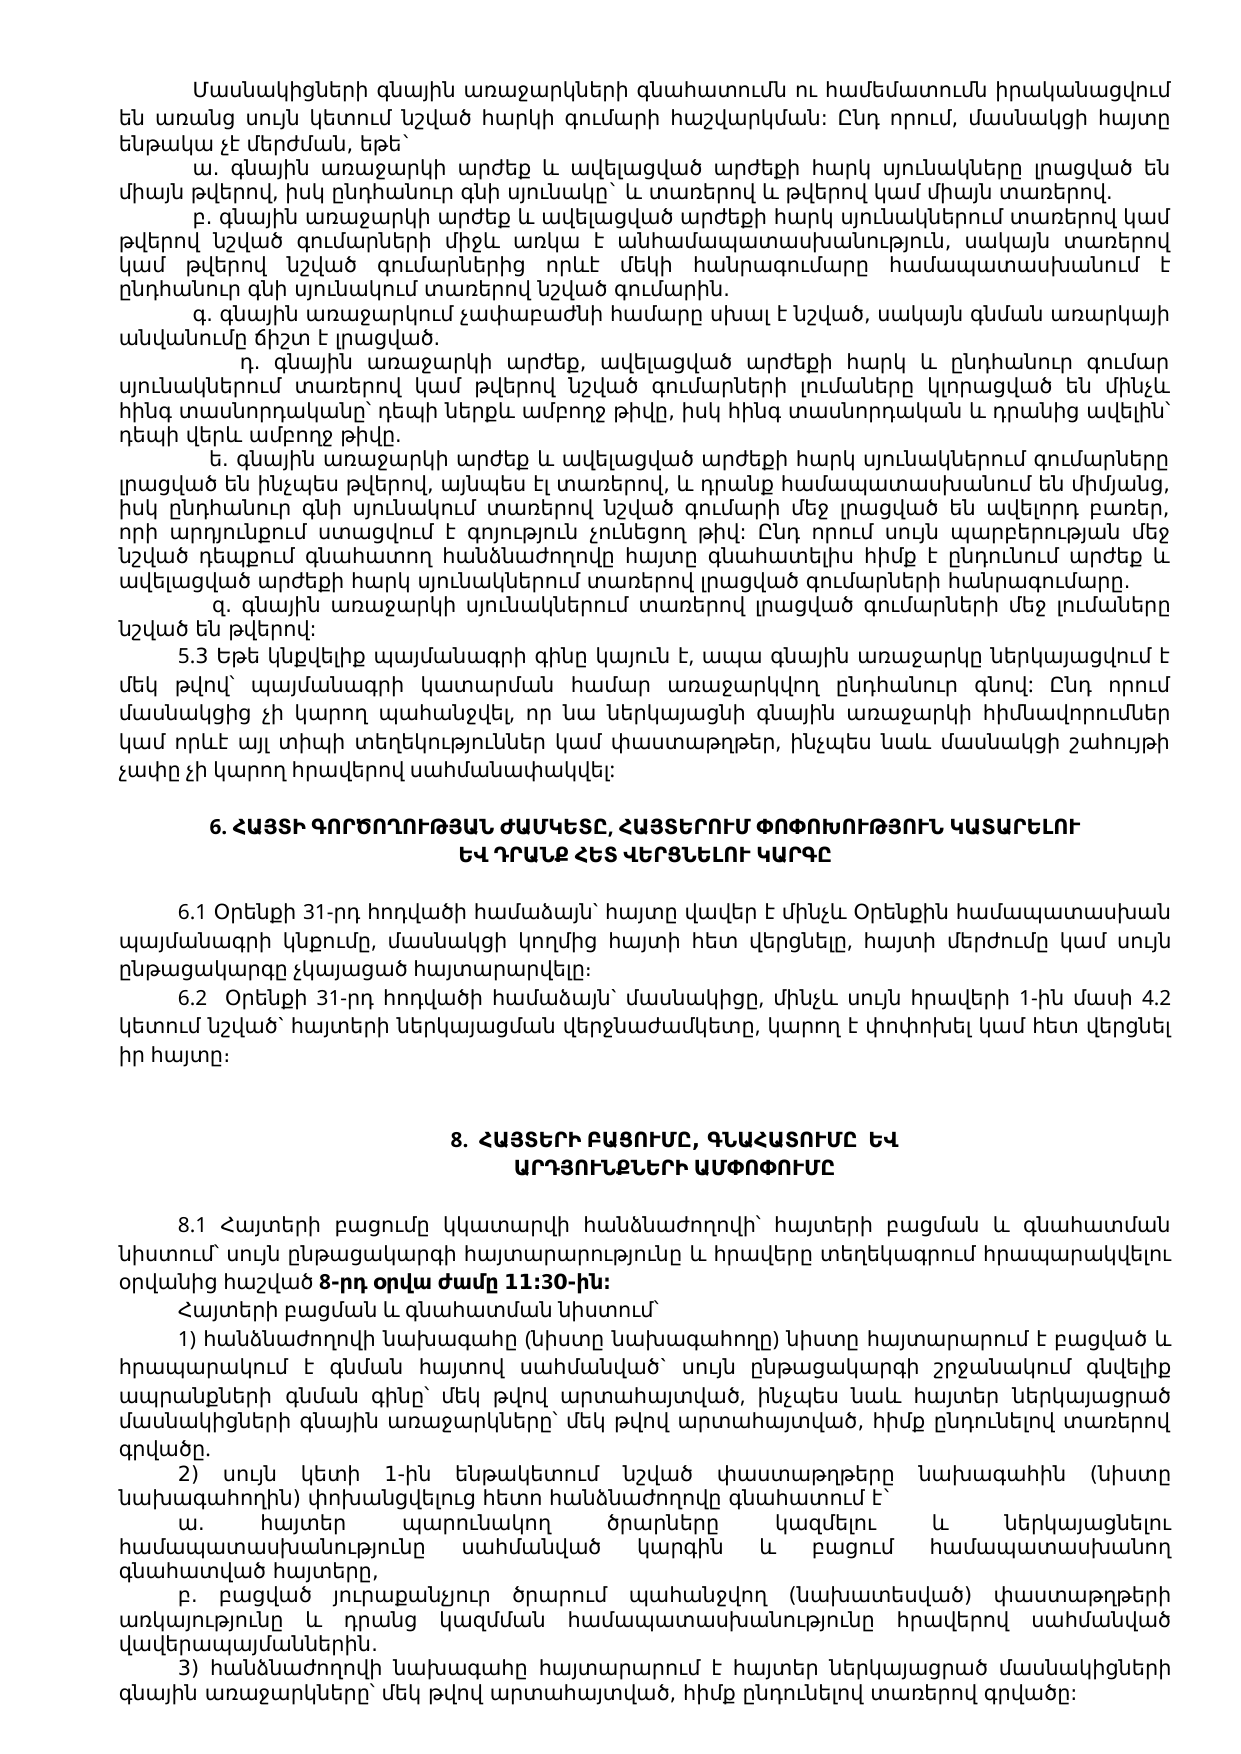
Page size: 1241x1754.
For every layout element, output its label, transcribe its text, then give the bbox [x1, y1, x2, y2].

text ԱՐԴՅՈՒՆՔՆԵՐԻ ԱՄՓՈՓՈՒՄԸ [118, 1153, 1171, 1182]
text 1) հանձնաժողովի նախագահը (նիստը նախագահողը) նիստը հայտարարում է բացված և հրապարակում է գնման հայտով սահմանված` սույն ընթացակարգի շրջանակում գնվելիք ապրանքների գնման գինը՝ մեկ թվով արտահայտված, ինչպես նաև հայտեր ներկայացրած մասնակիցների գնային առաջարկները՝ մեկ թվով արտահայտված, հիմք ընդունելով տառերով գրվածը. [118, 1324, 1171, 1462]
text զ. գնային առաջարկի սյունակներում տառերով լրացված գումարների մեջ լումաները նշված են թվերով: [118, 593, 1171, 642]
text 2) սույն կետի 1-ին ենթակետում նշված փաստաթղթերը նախագահին (նիստը նախագահողին) փոխանցվելուց հետո հանձնաժողովը գնահատում է` [118, 1462, 1171, 1511]
text 6.1 Օրենքի 31-րդ հոդվածի համաձայն` հայտը վավեր է մինչև Օրենքին համապատասխան պայմանագրի կնքումը, մասնակցի կողմից հայտի հետ վերցնելը, հայտի մերժումը կամ սույն ընթացակարգը չկայացած հայտարարվելը։ [118, 897, 1171, 983]
text բ. գնային առաջարկի արժեք և ավելացված արժեքի հարկ սյունակներում տառերով կամ թվերով նշված գումարների միջև առկա է անհամապատասխանություն, սակայն տառերով կամ թվերով նշված գումարներից որևէ մեկի հանրագումարը համապատասխանում է ընդհանուր գնի սյունակում տառերով նշված գումարին. [118, 205, 1171, 302]
text ԵՎ ԴՐԱՆՔ ՀԵՏ ՎԵՐՑՆԵԼՈՒ ԿԱՐԳԸ [118, 841, 1171, 869]
text ա. հայտեր պարունակող ծրարները կազմելու և ներկայացնելու համապատասխանությունը սահմանված կարգին և բացում համապատասխանող գնահատված հայտերը, [118, 1511, 1171, 1583]
text 6.2 Օրենքի 31-րդ հոդվածի համաձայն` մասնակիցը, մինչև սույն հրավերի 1-ին մասի 4.2 կետում նշված` հայտերի ներկայացման վերջնաժամկետը, կարող է փոփոխել կամ հետ վերցնել իր հայտը։ [118, 983, 1171, 1068]
text 6. ՀԱՅՏԻ ԳՈՐԾՈՂՈՒԹՅԱՆ ԺԱՄԿԵՏԸ, ՀԱՅՏԵՐՈՒՄ ՓՈՓՈԽՈՒԹՅՈՒՆ ԿԱՏԱՐԵԼՈՒ [118, 812, 1171, 841]
text բ. բացված յուրաքանչյուր ծրարում պահանջվող (նախատեսված) փաստաթղթերի առկայությունը և դրանց կազմման համապատասխանությունը հրավերով սահմանված վավերապայմաններին. [118, 1583, 1171, 1656]
text դ. գնային առաջարկի արժեք, ավելացված արժեքի հարկ և ընդհանուր գումար սյունակներում տառերով կամ թվերով նշված գումարների լումաները կլորացված են մինչև հինգ տասնորդականը՝ դեպի ներքև ամբողջ թիվը, իսկ հինգ տասնորդական և դրանից ավելին՝ դեպի վերև ամբողջ թիվը. [118, 350, 1171, 447]
text ա. գնային առաջարկի արժեք և ավելացված արժեքի հարկ սյունակները լրացված են միայն թվերով, իսկ ընդհանուր գնի սյունակը` և տառերով և թվերով կամ միայն տառերով. [118, 156, 1171, 205]
text 3) հանձնաժողովի նախագահը հայտարարում է հայտեր ներկայացրած մասնակիցների գնային առաջարկները՝ մեկ թվով արտահայտված, հիմք ընդունելով տառերով գրվածը: [118, 1656, 1171, 1705]
text 5.3 Եթե կնքվելիք պայմանագրի գինը կայուն է, ապա գնային առաջարկը ներկայացվում է մեկ թվով՝ պայմանագրի կատարման համար առաջարկվող ընդհանուր գնով: Ընդ որում մասնակցից չի կարող պահանջվել, որ նա ներկայացնի գնային առաջարկի հիմնավորումներ կամ որևէ այլ տիպի տեղեկություններ կամ փաստաթղթեր, ինչպես նաև մասնակցի շահույթի չափը չի կարող հրավերով սահմանափակվել: [118, 642, 1171, 784]
text ե. գնային առաջարկի արժեք և ավելացված արժեքի հարկ սյունակներում գումարները լրացված են ինչպես թվերով, այնպես էլ տառերով, և դրանք համապատասխանում են միմյանց, իսկ ընդհանուր գնի սյունակում տառերով նշված գումարի մեջ լրացված են ավելորդ բառեր, որի արդյունքում ստացվում է գոյություն չունեցող թիվ: Ընդ որում սույն պարբերության մեջ նշված դեպքում գնահատող հանձնաժողովը հայտը գնահատելիս հիմք է ընդունում արժեք և ավելացված արժեքի հարկ սյունակներում տառերով լրացված գումարների հանրագումարը. [118, 447, 1171, 593]
text Հայտերի բացման և գնահատման նիստում՝ [118, 1296, 1171, 1324]
text գ. գնային առաջարկում չափաբաժնի համարը սխալ է նշված, սակայն գնման առարկայի անվանումը ճիշտ է լրացված. [118, 302, 1171, 350]
text Մասնակիցների գնային առաջարկների գնահատումն ու համեմատումն իրականացվում են առանց սույն կետում նշված հարկի գումարի հաշվարկման: Ընդ որում, մասնակցի հայտը ենթակա չէ մերժման, եթե` [118, 75, 1171, 156]
text 8. ՀԱՅՏԵՐԻ ԲԱՑՈՒՄԸ, ԳՆԱՀԱՏՈՒՄԸ ԵՎ [118, 1125, 1171, 1153]
text 8.1 Հայտերի բացումը կկատարվի հանձնաժողովի՝ հայտերի բացման և գնահատման նիստում՝ սույն ընթացակարգի հայտարարությունը և հրավերը տեղեկագրում հրապարակվելու օրվանից հաշված 8-րդ օրվա ժամը 11:30-ին։ [118, 1210, 1171, 1296]
